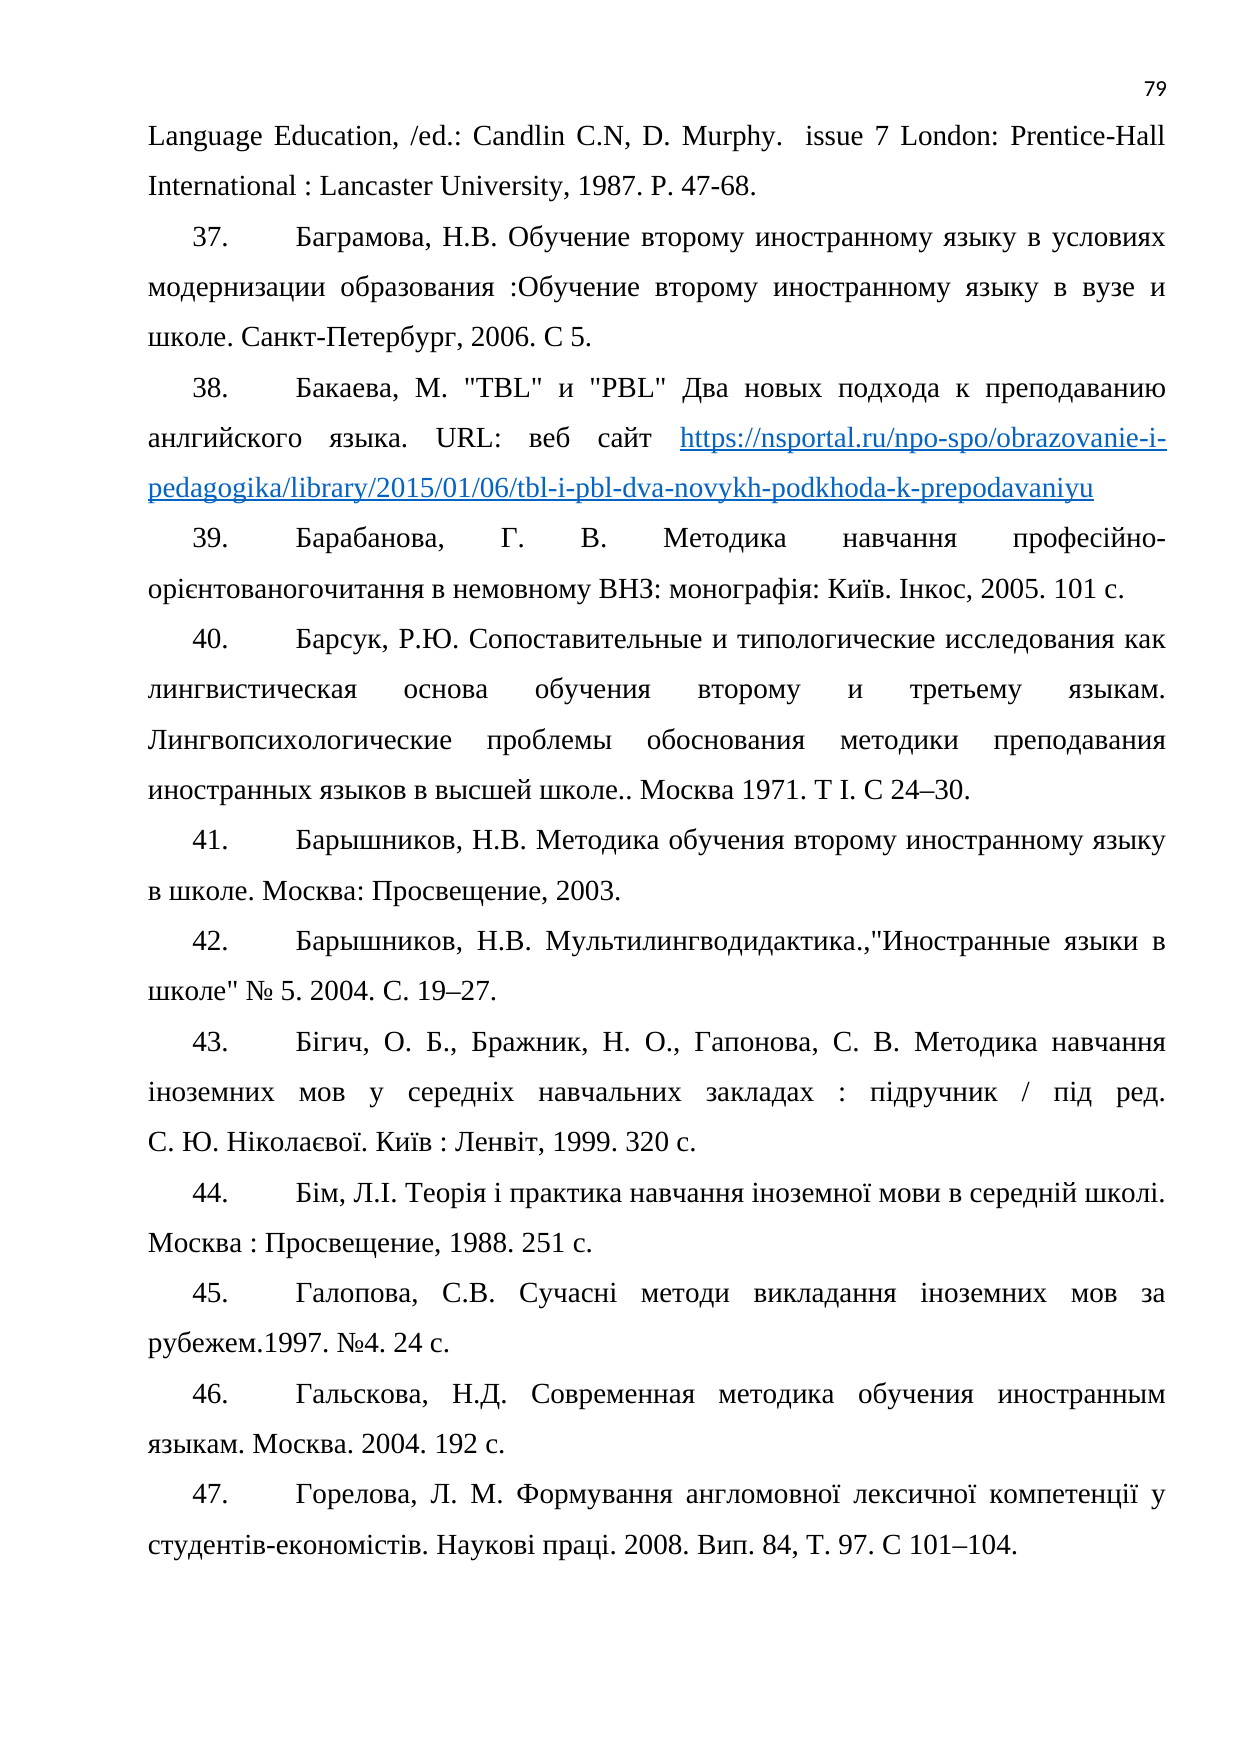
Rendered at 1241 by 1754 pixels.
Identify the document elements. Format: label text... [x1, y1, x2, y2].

list Горелова, Л. М. Формування англомовної лексичної компетенції у студентів-економістів. Наукові праці. 2008. Вип. 84, Т. 97. С 101–104. [148, 1477, 1167, 1560]
list Барышников, Н.В. Мультилингводидактика.,"Иностранные языки в школе" № 5. 2004. С. 19–27. [148, 923, 1167, 1007]
list Барабанова, Г. В. Методика навчання професійно-орієнтованогочитання в немовному ВНЗ: монографія: Київ. Інкос, 2005. 101 с. [148, 521, 1167, 604]
list Бакаева, М. "TBL" и "PBL" Два новых подхода к преподаванию анлгийского языка. URL: веб сайт https://nsportal.ru/npo-spo/obrazovanie-i-pedagogika/library/2015/01/06/tbl-i-pbl-dva-novykh-podkhoda-k-prepodavaniyu [148, 370, 1167, 504]
list Барышников, Н.В. Методика обучения второму иностранному языку в школе. Москва: Просвещение, 2003. [148, 822, 1167, 906]
list Баграмова, Н.В. Обучение второму иностранному языку в условиях модернизации образования :Обучение второму иностранному языку в вузе и школе. Санкт-Петербург, 2006. С 5. [148, 219, 1167, 353]
list Бім, Л.І. Теорія і практика навчання іноземної мови в середній школі. Москва : Просвещение, 1988. 251 с. [148, 1175, 1167, 1258]
list Гальскова, Н.Д. Современная методика обучения иностранным языкам. Москва. 2004. 192 с. [148, 1376, 1167, 1460]
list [148, 118, 1167, 202]
list Галопова, С.В. Сучасні методи викладання іноземних мов за рубежeм.1997. №4. 24 с. [148, 1275, 1167, 1359]
list Барсук, Р.Ю. Сопоставительные и типологические исследования как лингвистическая основа обучения второму и третьему языкам. Лингвопсихологические проблемы обоснования методики преподавания иностранных языков в высшей школе.. Москва 1971. Т I. С 24–30. [148, 621, 1167, 806]
list Бігич, О. Б., Бражник, Н. О., Гапонова, С. В. Методика навчання іноземних мов у середніх навчальних закладах : підручник / під ред. С. Ю. Ніколаєвої. Київ : Ленвіт, 1999. 320 с. [148, 1024, 1167, 1158]
